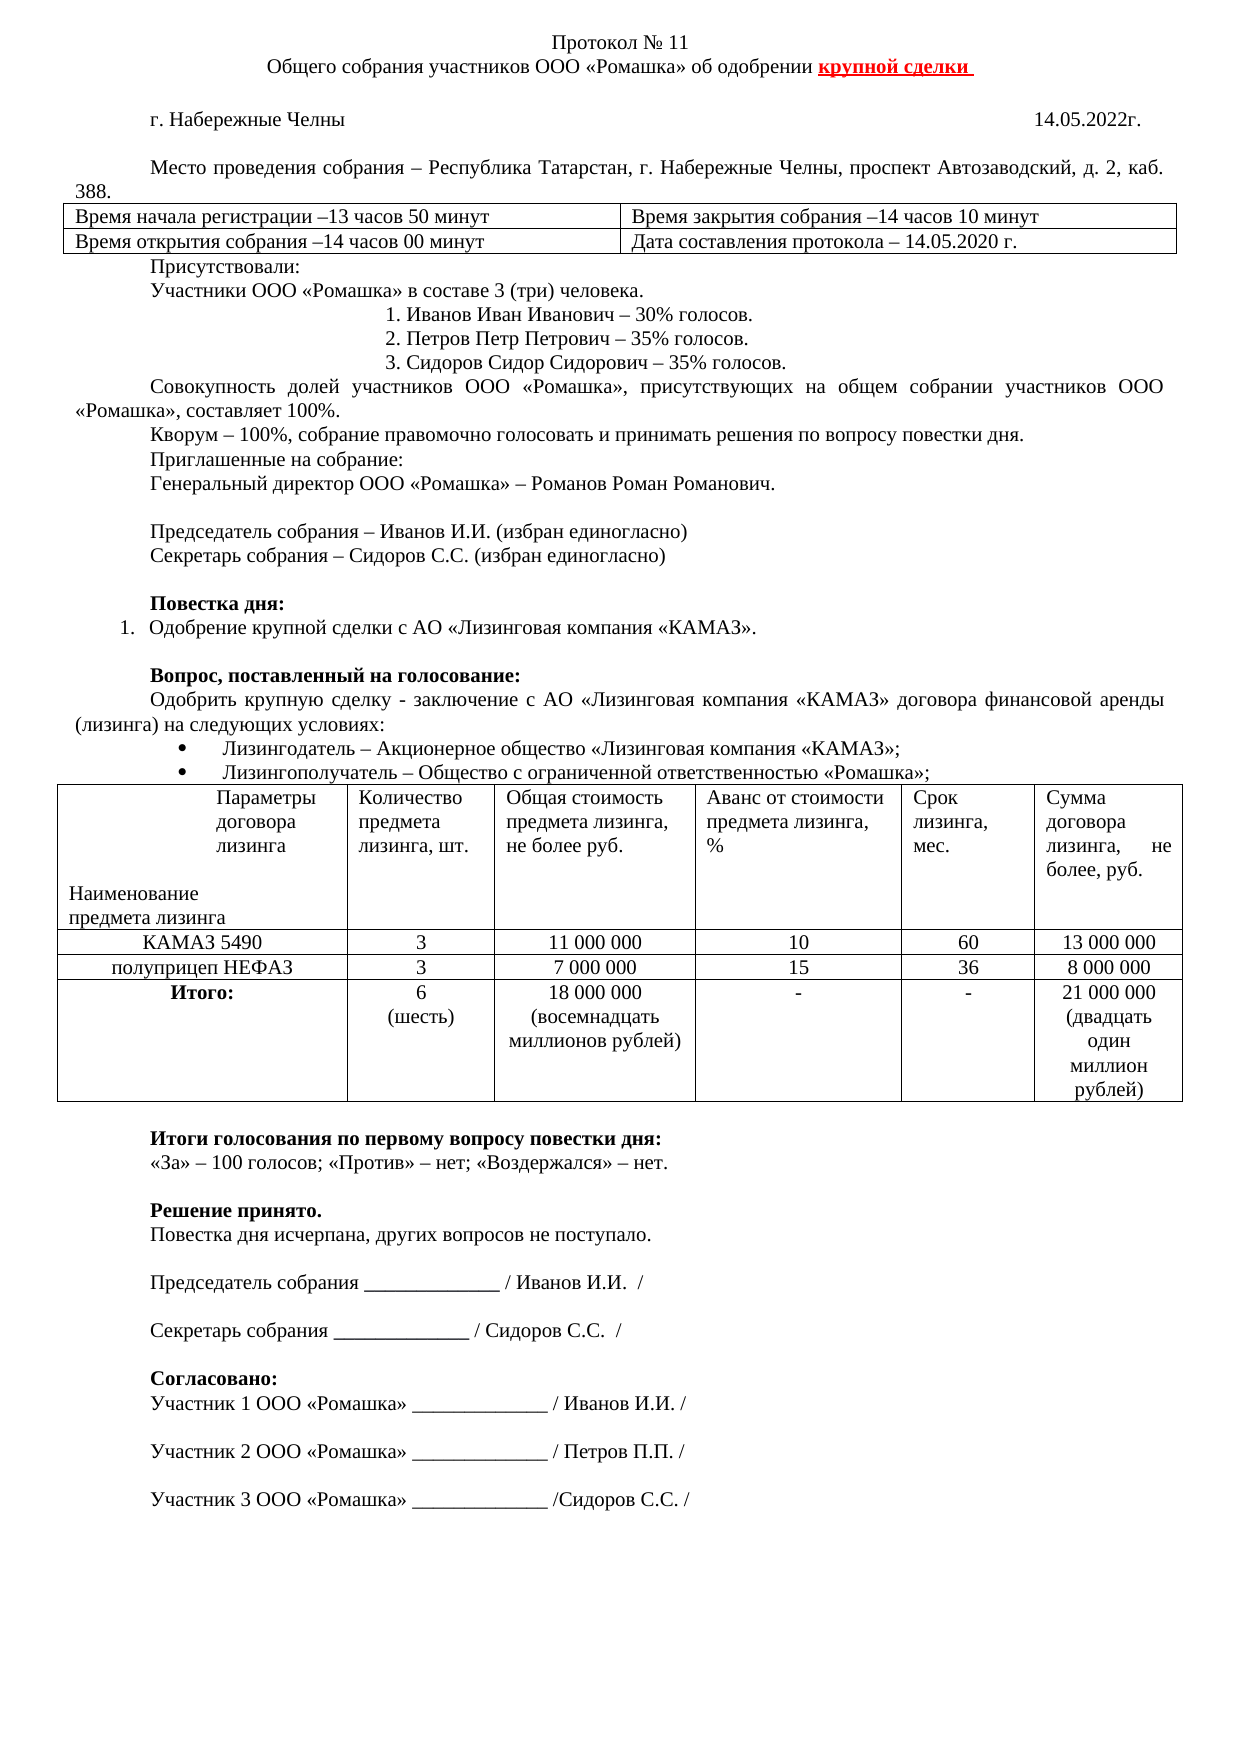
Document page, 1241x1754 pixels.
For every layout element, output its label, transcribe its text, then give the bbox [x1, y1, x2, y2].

table_cell 15 [696, 955, 901, 979]
list Петров Петр Петрович – 35% голосов. [385, 326, 1165, 350]
table_cell 36 [902, 955, 1034, 979]
text Секретарь собрания _____________ / Сидоров С.С. / [75, 1318, 1165, 1342]
table_cell 13 000 000 [1035, 930, 1182, 954]
table_header Аванс от стоимости предмета лизинга, % [696, 785, 901, 929]
table_cell КАМАЗ 5490 [58, 930, 347, 954]
table_cell 3 [348, 955, 494, 979]
table_header Количество предмета лизинга, шт. [348, 785, 494, 929]
text «За» – 100 голосов; «Против» – нет; «Воздержался» – нет. [75, 1150, 1165, 1174]
text Приглашенные на собрание: [75, 446, 1165, 471]
table_cell 10 [696, 930, 901, 954]
list Одобрение крупной сделки с АО «Лизинговая компания «КАМАЗ». [119, 615, 1165, 639]
table_cell Время открытия собрания –14 часов 00 минут [64, 229, 620, 253]
table_cell - [902, 980, 1034, 1101]
table_cell 21 000 000 (двадцать один миллион рублей) [1035, 980, 1182, 1101]
text Повестка дня: [75, 591, 1165, 615]
list Иванов Иван Иванович – 30% голосов. [385, 302, 1165, 326]
text г. Набережные Челны 14.05.2022г. [75, 106, 1165, 131]
table_cell 18 000 000 (восемнадцать миллионов рублей) [495, 980, 695, 1101]
text Генеральный директор ООО «Ромашка» – Романов Роман Романович. [75, 471, 1165, 494]
text Решение принято. [75, 1198, 1165, 1222]
table_header Время начала регистрации –13 часов 50 минут [64, 204, 620, 228]
table_cell 8 000 000 [1035, 955, 1182, 979]
list Лизингополучатель – Общество с ограниченной ответственностью «Ромашка»; [178, 759, 1165, 784]
text Место проведения собрания – Республика Татарстан, г. Набережные Челны, проспект Автозаводский, д. 2, каб. 388. [75, 154, 1165, 203]
text Совокупность долей участников ООО «Ромашка», присутствующих на общем собрании участников ООО «Ромашка», составляет 100%. [75, 374, 1165, 422]
text Председатель собрания _____________ / Иванов И.И. / [75, 1270, 1165, 1294]
text Присутствовали: [75, 254, 1165, 278]
text Председатель собрания – Иванов И.И. (избран единогласно) [75, 519, 1165, 543]
table_header Сумма договора лизинга, не более, руб. [1035, 785, 1182, 929]
table_cell 7 000 000 [495, 955, 695, 979]
text Участник 3 ООО «Ромашка» _____________ /Сидоров С.С. / [75, 1487, 1165, 1511]
text Участники ООО «Ромашка» в составе 3 (три) человека. [75, 278, 1165, 302]
table_header Срок лизинга, мес. [902, 785, 1034, 929]
table_cell полуприцеп НЕФАЗ [58, 955, 347, 979]
text Протокол № 11 Общего собрания участников ООО «Ромашка» об одобрении крупной сделки [75, 29, 1165, 106]
table_header Общая стоимость предмета лизинга, не более руб. [495, 785, 695, 929]
table_cell 11 000 000 [495, 930, 695, 954]
text Одобрить крупную сделку - заключение с АО «Лизинговая компания «КАМАЗ» договора финансовой аренды (лизинга) на следующих условиях: [75, 687, 1165, 736]
text Участник 1 ООО «Ромашка» _____________ / Иванов И.И. / [75, 1390, 1165, 1414]
table_cell 6 (шесть) [348, 980, 494, 1101]
text Вопрос, поставленный на голосование: [75, 663, 1165, 687]
text Согласовано: [75, 1366, 1165, 1390]
text Участник 2 ООО «Ромашка» _____________ / Петров П.П. / [75, 1438, 1165, 1463]
table_cell - [696, 980, 901, 1101]
table_cell Дата составления протокола – 14.05.2020 г. [621, 229, 1176, 253]
text Кворум – 100%, собрание правомочно голосовать и принимать решения по вопросу повестки дня. [75, 422, 1165, 446]
text Повестка дня исчерпана, других вопросов не поступало. [75, 1222, 1165, 1246]
table_cell 60 [902, 930, 1034, 954]
text Секретарь собрания – Сидоров С.С. (избран единогласно) [75, 543, 1165, 567]
list Лизингодатель – Акционерное общество «Лизинговая компания «КАМАЗ»; [178, 736, 1165, 759]
text Итоги голосования по первому вопросу повестки дня: [75, 1126, 1165, 1150]
table_header Время закрытия собрания –14 часов 10 минут [621, 204, 1176, 228]
table_cell Итого: [58, 980, 347, 1101]
list Сидоров Сидор Сидорович – 35% голосов. [385, 350, 1165, 374]
table_header Параметры договора лизинга Наименование предмета лизинга [58, 785, 347, 929]
table_cell 3 [348, 930, 494, 954]
